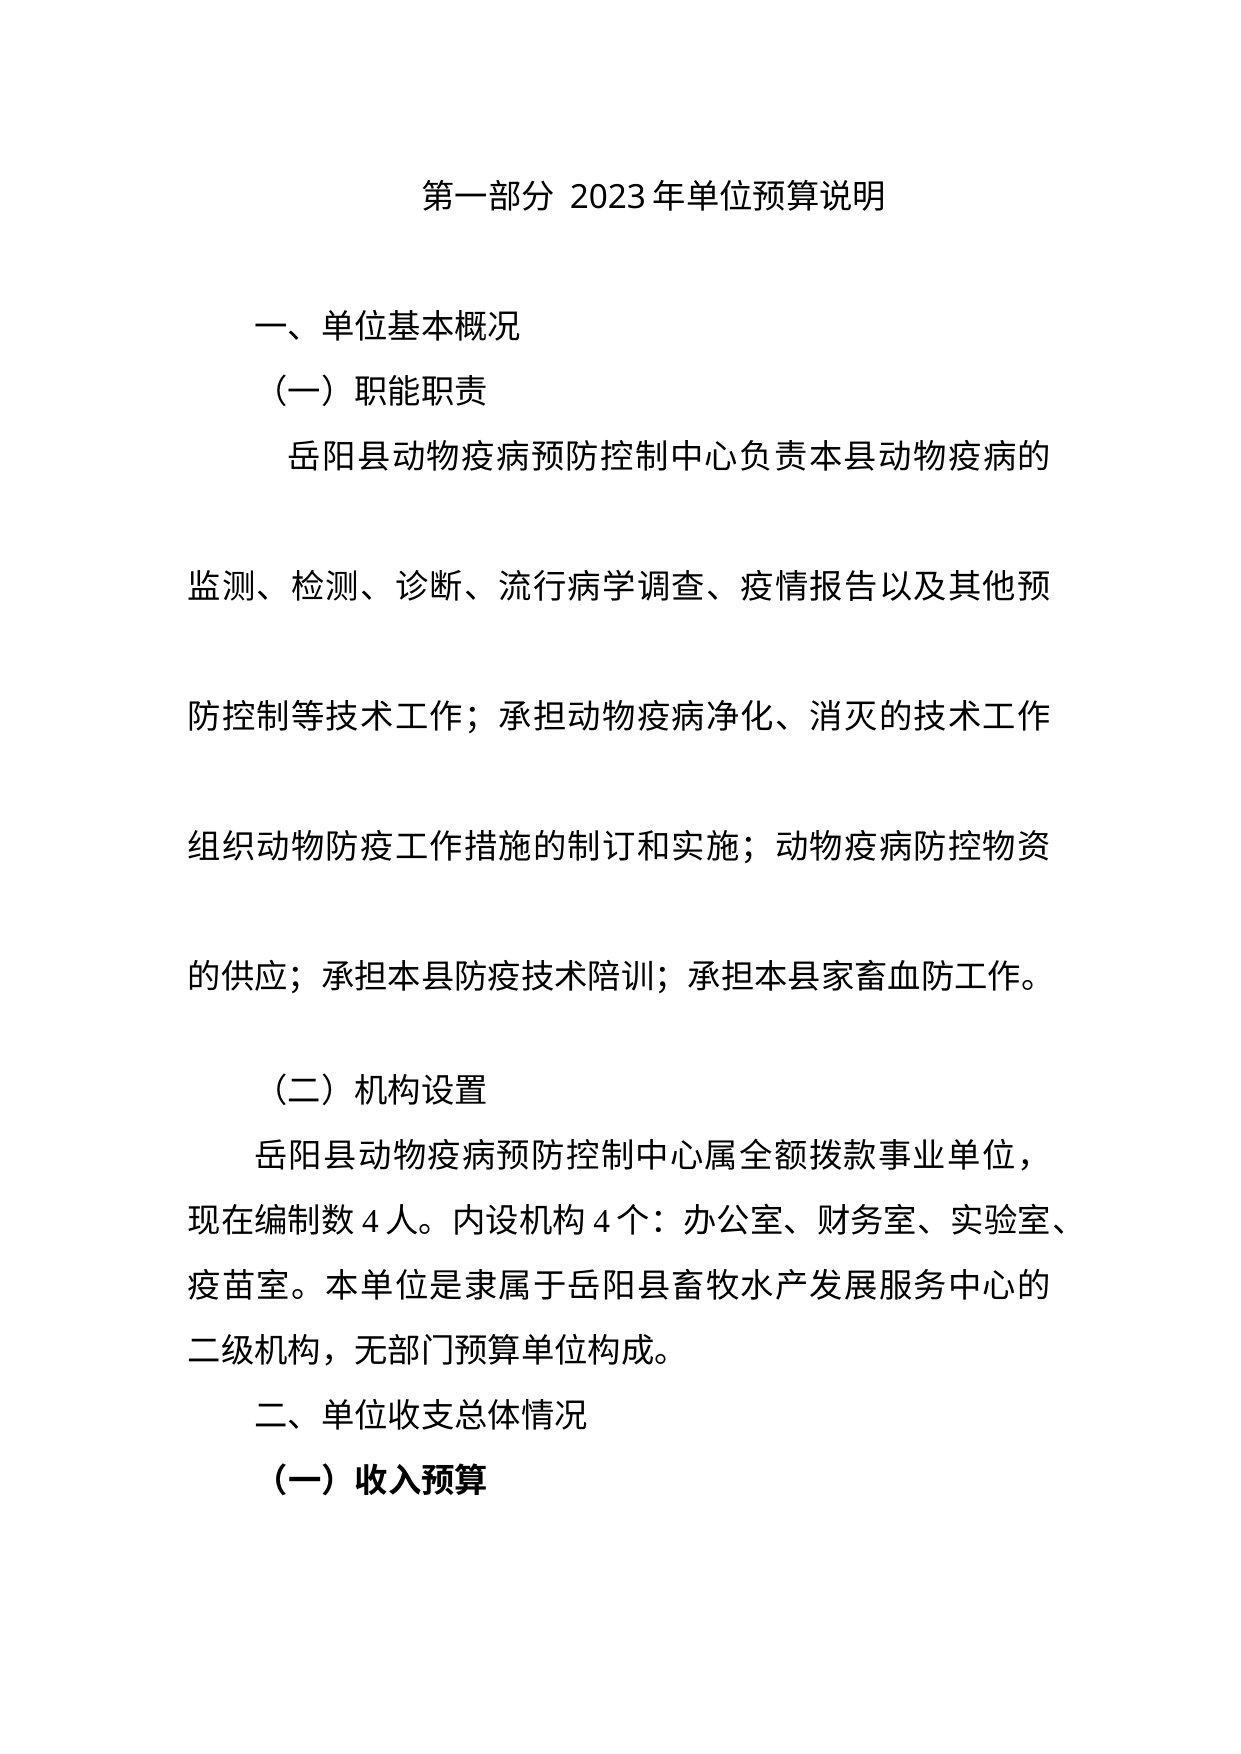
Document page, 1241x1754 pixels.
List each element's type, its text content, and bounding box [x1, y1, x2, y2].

text 第一部分 2023年单位预算说明 [187, 162, 1053, 227]
text 岳阳县动物疫病预防控制中心属全额拨款事业单位，现在编制数4人。内设机构4个：办公室、财务室、实验室、疫苗室。本单位是隶属于岳阳县畜牧水产发展服务中心的二级机构，无部门预算单位构成。 [187, 1120, 1053, 1380]
text 二、单位收支总体情况 [187, 1380, 1053, 1445]
text （二）机构设置 [187, 1055, 1053, 1120]
text （一）收入预算 [187, 1445, 1053, 1510]
text （一）职能职责 [187, 357, 1053, 422]
text 岳阳县动物疫病预防控制中心负责本县动物疫病的监测、检测、诊断、流行病学调查、疫情报告以及其他预防控制等技术工作；承担动物疫病净化、消灭的技术工作。组织动物防疫工作措施的制订和实施；动物疫病防控物资的供应；承担本县防疫技术陪训；承担本县家畜血防工作。 [187, 422, 1053, 1007]
text 一、单位基本概况 [187, 292, 1053, 357]
